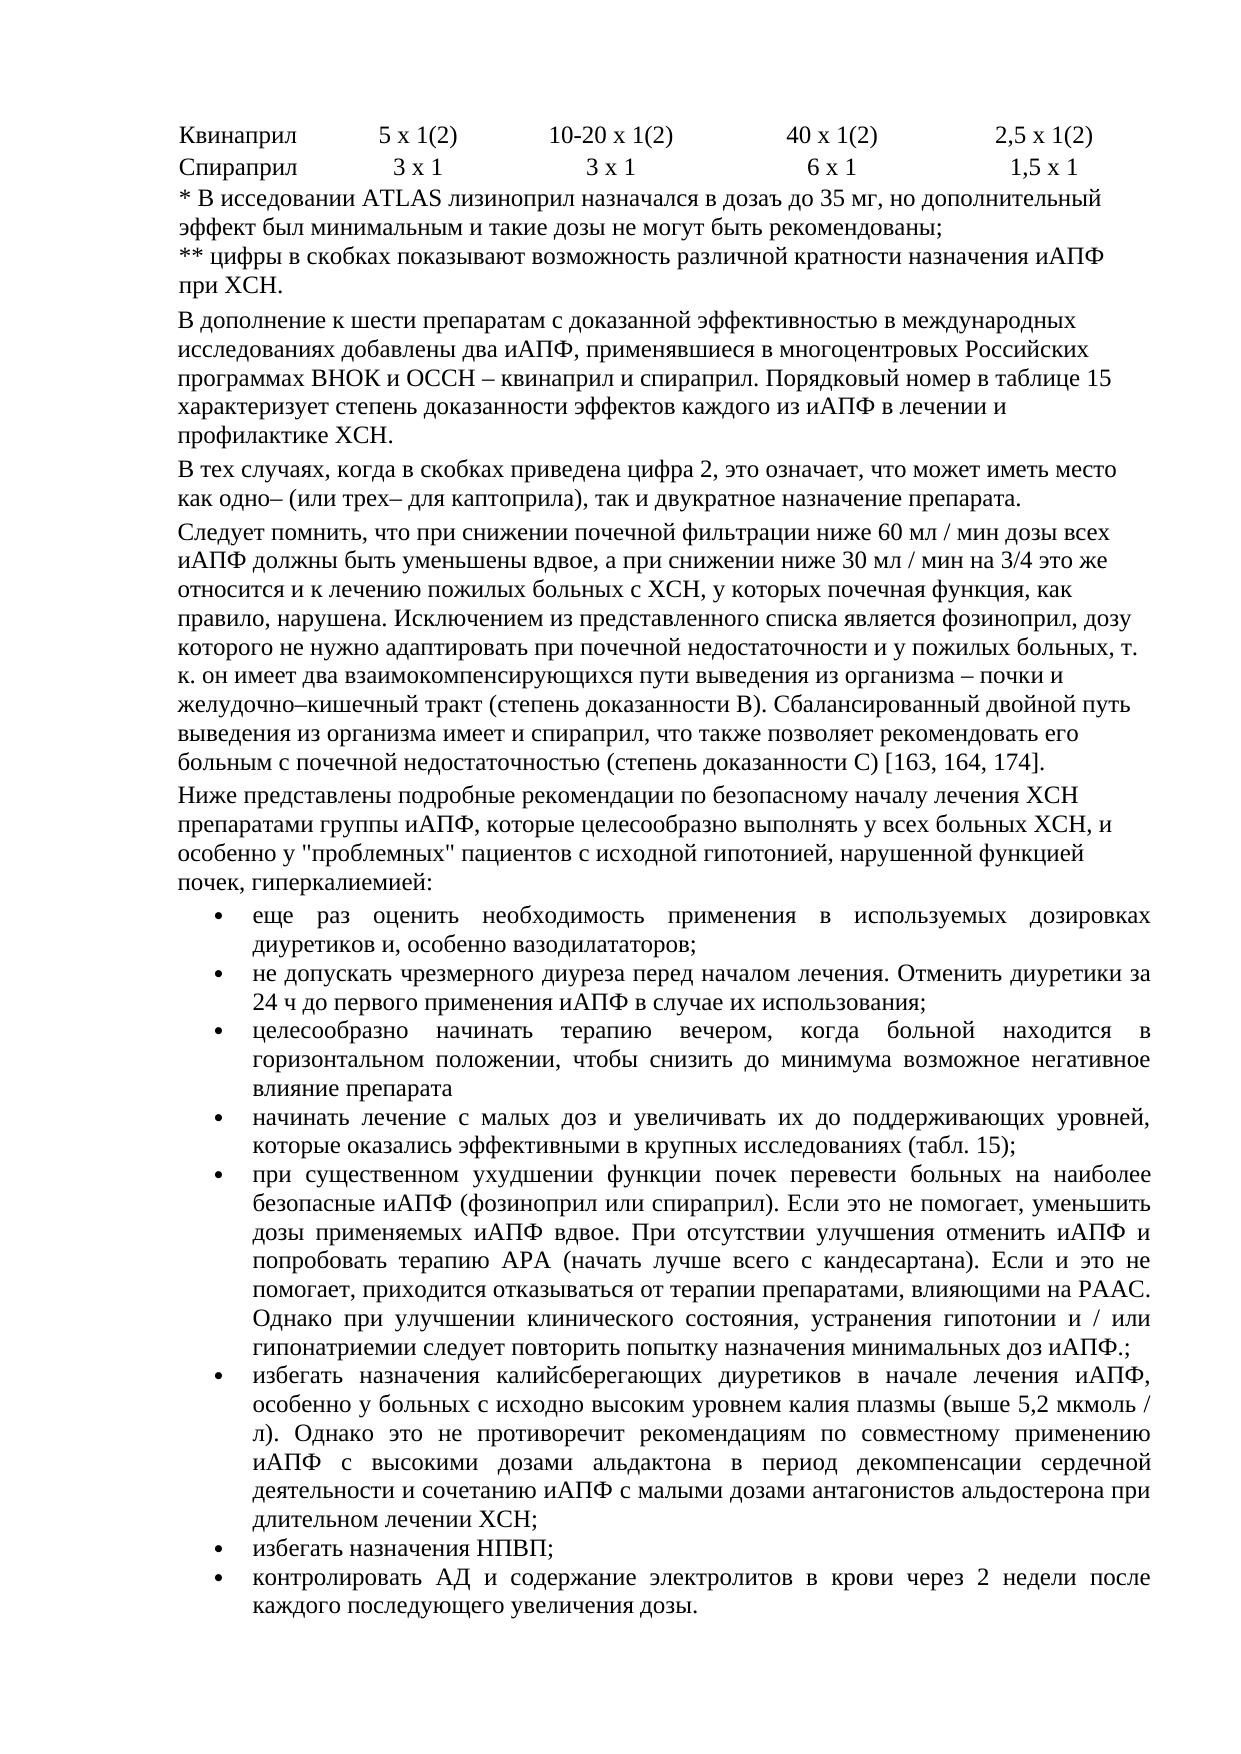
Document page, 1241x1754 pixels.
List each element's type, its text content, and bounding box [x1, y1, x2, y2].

text Ниже представлены подробные рекомендации по безопасному началу лечения ХСН препаратами группы иАПФ, которые целесообразно выполнять у всех больных ХСН, и особенно у "проблемных" пациентов с исходной гипотонией, нарушенной функцией почек, гиперкалиемией: [177, 780, 1152, 895]
table_cell 2,5 х 1(2) [936, 118, 1152, 150]
text Следует помнить, что при снижении почечной фильтрации ниже 60 мл / мин дозы всех иАПФ должны быть уменьшены вдвое, а при снижении ниже 30 мл / мин на 3/4 это же относится и к лечению пожилых больных с ХСН, у которых почечная функция, как правило, нарушена. Исключением из представленного списка является фозиноприл, дозу которого не нужно адаптировать при почечной недостаточности и у пожилых больных, т. к. он имеет два взаимокомпенсирующихся пути выведения из организма – почки и желудочно–кишечный тракт (степень доказанности В). Сбалансированный двойной путь выведения из организма имеет и спираприл, что также позволяет рекомендовать его больным с почечной недостаточностью (степень доказанности С) [163, 164, 174]. [177, 517, 1152, 775]
table_cell Спираприл [177, 150, 342, 182]
table_cell 10-20 х 1(2) [494, 118, 728, 150]
list целесообразно начинать терапию вечером, когда больной находится в горизонтальном положении, чтобы снизить до минимума возможное негативное влияние препарата [215, 1016, 1152, 1102]
table_cell 3 х 1 [494, 150, 728, 182]
list контролировать АД и содержание электролитов в крови через 2 недели после каждого последующего увеличения дозы. [215, 1562, 1152, 1619]
table_cell 5 х 1(2) [342, 118, 494, 150]
list избегать назначения НПВП; [215, 1533, 1152, 1562]
list начинать лечение с малых доз и увеличивать их до поддерживающих уровней, которые оказались эффективными в крупных исследованиях (табл. 15); [215, 1102, 1152, 1159]
text В тех случаях, когда в скобках приведена цифра 2, это означает, что может иметь место как одно– (или трех– для каптоприла), так и двукратное назначение препарата. [177, 454, 1152, 511]
table_cell Квинаприл [177, 118, 342, 150]
table_cell 3 х 1 [342, 150, 494, 182]
list еще раз оценить необходимость применения в используемых дозировках диуретиков и, особенно вазодилататоров; [215, 901, 1152, 958]
table_cell 1,5 х 1 [936, 150, 1152, 182]
table_cell 40 х 1(2) [728, 118, 936, 150]
list не допускать чрезмерного диуреза перед началом лечения. Отменить диуретики за 24 ч до первого применения иАПФ в случае их использования; [215, 958, 1152, 1016]
table_cell * В исседовании ATLAS лизиноприл назначался в дозаъ до 35 мг, но дополнительный эффект был минимальным и такие дозы не могут быть рекомендованы; ** цифры в скобках показывают возможность различной кратности назначения иАПФ при ХСН. [177, 182, 1152, 300]
text В дополнение к шести препаратам с доказанной эффективностью в международных исследованиях добавлены два иАПФ, применявшиеся в многоцентровых Российских программах ВНОК и ОССН – квинаприл и спираприл. Порядковый номер в таблице 15 характеризует степень доказанности эффектов каждого из иАПФ в лечении и профилактике ХСН. [177, 305, 1152, 449]
list избегать назначения калийсберегающих диуретиков в начале лечения иАПФ, особенно у больных с исходно высоким уровнем калия плазмы (выше 5,2 мкмоль / л). Однако это не противоречит рекомендациям по совместному применению иАПФ с высокими дозами альдактона в период декомпенсации сердечной деятельности и сочетанию иАПФ с малыми дозами антагонистов альдостерона при длительном лечении ХСН; [215, 1361, 1152, 1533]
list при существенном ухудшении функции почек перевести больных на наиболее безопасные иАПФ (фозиноприл или спираприл). Если это не помогает, уменьшить дозы применяемых иАПФ вдвое. При отсутствии улучшения отменить иАПФ и попробовать терапию АРА (начать лучше всего с кандесартана). Если и это не помогает, приходится отказываться от терапии препаратами, влияющими на РААС. Однако при улучшении клинического состояния, устранения гипотонии и / или гипонатриемии следует повторить попытку назначения минимальных доз иАПФ.; [215, 1159, 1152, 1361]
table_cell 6 х 1 [728, 150, 936, 182]
